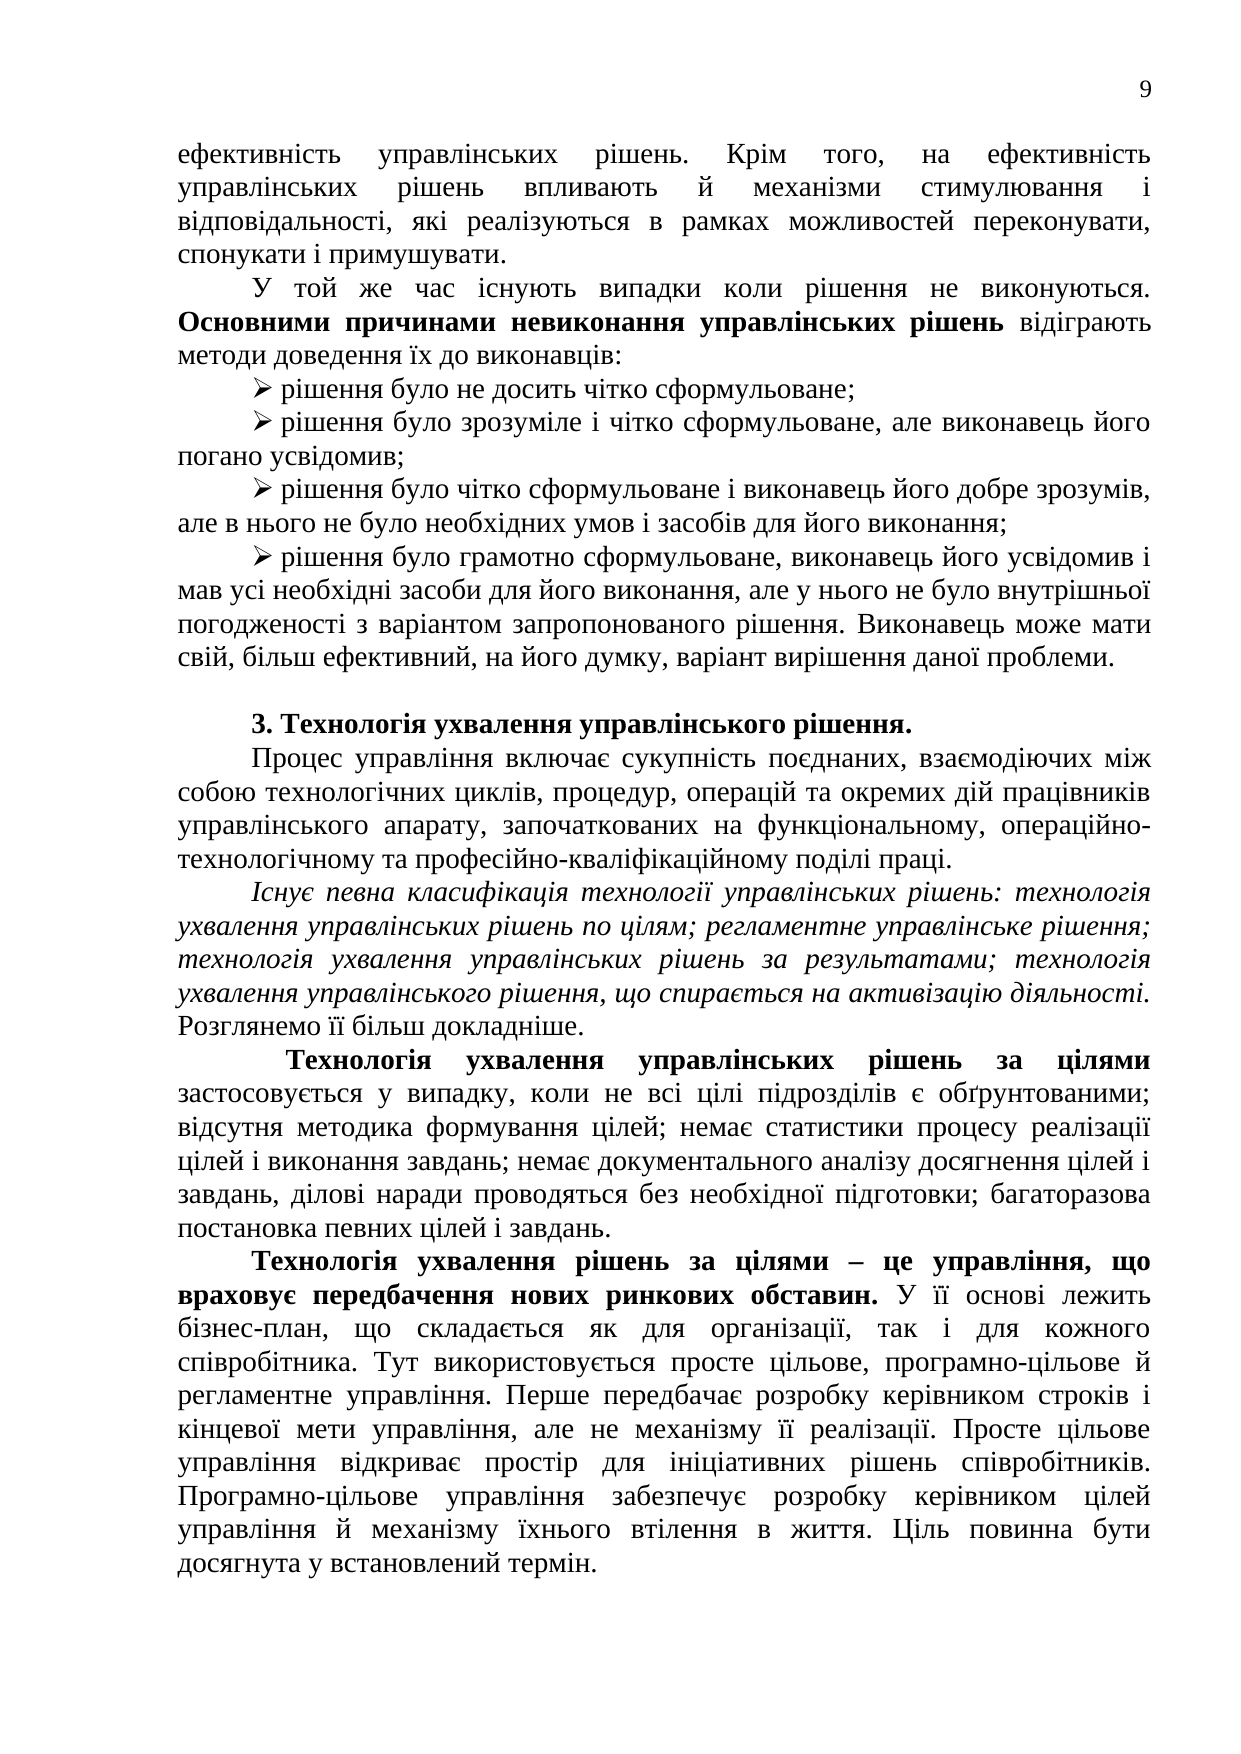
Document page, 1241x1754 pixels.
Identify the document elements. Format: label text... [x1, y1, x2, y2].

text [177, 136, 1152, 270]
text 3. Технологія ухвалення управлінського рішення. [177, 707, 1152, 740]
text У той же час існують випадки коли рішення не виконуються. Основними причинами невиконання управлінських рішень відіграють методи доведення їх до виконавців: [177, 270, 1152, 371]
list рішення було зрозуміле і чітко сформульоване, але виконавець його погано усвідомив; [177, 404, 1152, 472]
list рішення було грамотно сформульоване, виконавець його усвідомив і мав усі необхідні засоби для його виконання, але у нього не було внутрішньої погодженості з варіантом запропонованого рішення. Виконавець може мати свій, більш ефективний, на його думку, варіант вирішення даної проблеми. [177, 539, 1152, 673]
text Існує певна класифікація технології управлінських рішень: технологія ухвалення управлінських рішень по цілям; регламентне управлінське рішення; технологія ухвалення управлінських рішень за результатами; технологія ухвалення управлінського рішення, що спирається на активізацію діяльності. Розглянемо її більш докладніше. [177, 874, 1152, 1042]
list рішення було чітко сформульоване і виконавець його добре зрозумів, але в нього не було необхідних умов і засобів для його виконання; [177, 472, 1152, 539]
text Технологія ухвалення рішень за цілями – це управління, що враховує передбачення нових ринкових обставин. У її основі лежить бізнес-план, що складається як для організації, так і для кожного співробітника. Тут використовується просте цільове, програмно-цільове й регламентне управління. Перше передбачає розробку керівником строків і кінцевої мети управління, але не механізму її реалізації. Просте цільове управління відкриває простір для ініціативних рішень співробітників. Програмно-цільове управління забезпечує розробку керівником цілей управління й механізму їхнього втілення в життя. Ціль повинна бути досягнута у встановлений термін. [177, 1243, 1152, 1579]
text Процес управління включає сукупність поєднаних, взаємодіючих між собою технологічних циклів, процедур, операцій та окремих дій працівників управлінського апарату, започаткованих на функціональному, операційно-технологічному та професійно-кваліфікаційному поділі праці. [177, 740, 1152, 874]
list рішення було не досить чітко сформульоване; [177, 371, 1152, 404]
text Технологія ухвалення управлінських рішень за цілями застосовується у випадку, коли не всі цілі підрозділів є обґрунтованими; відсутня методика формування цілей; немає статистики процесу реалізації цілей і виконання завдань; немає документального аналізу досягнення цілей і завдань, ділові наради проводяться без необхідної підготовки; багаторазова постановка певних цілей і завдань. [177, 1042, 1152, 1243]
